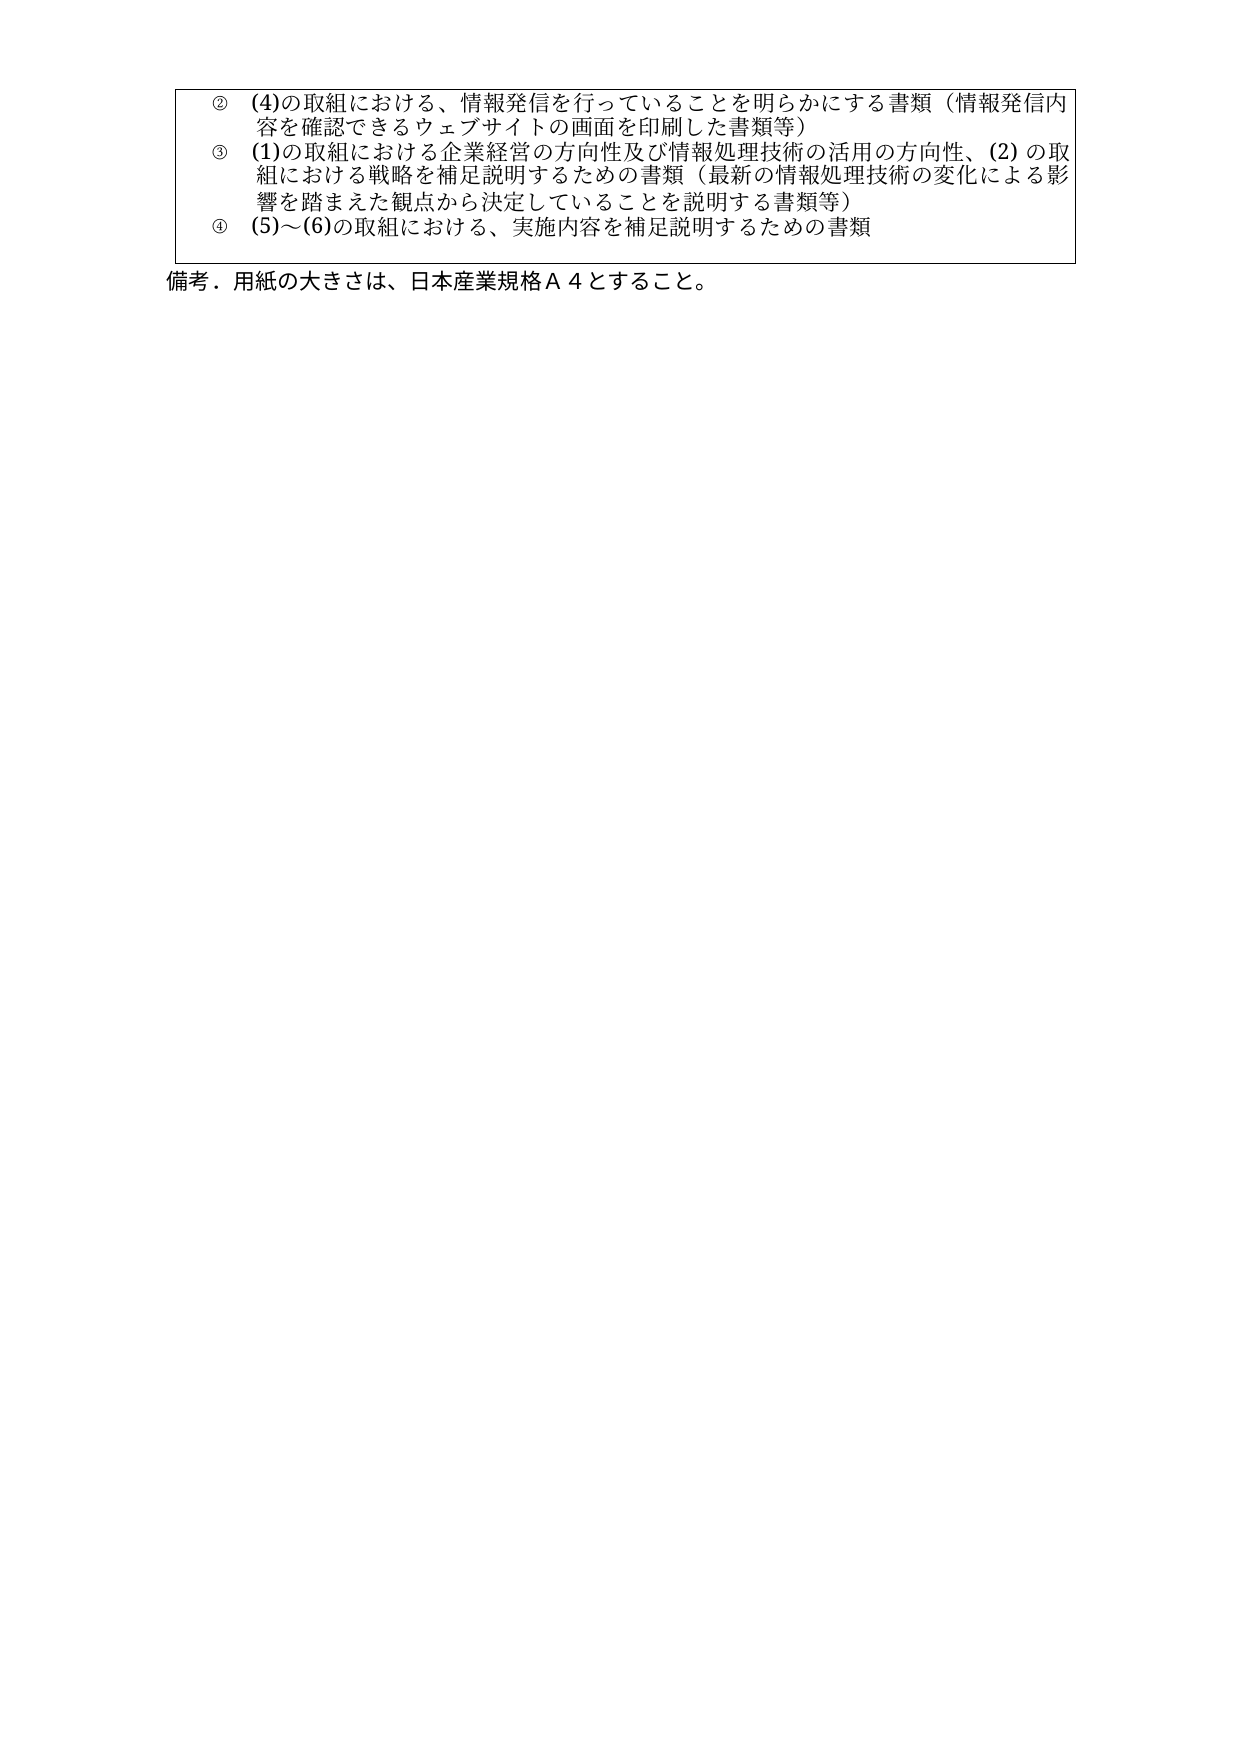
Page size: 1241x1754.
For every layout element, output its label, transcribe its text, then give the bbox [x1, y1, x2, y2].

text 備考．用紙の大きさは、日本産業規格Ａ４とすること。 [167, 264, 1070, 295]
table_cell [176, 90, 1075, 263]
